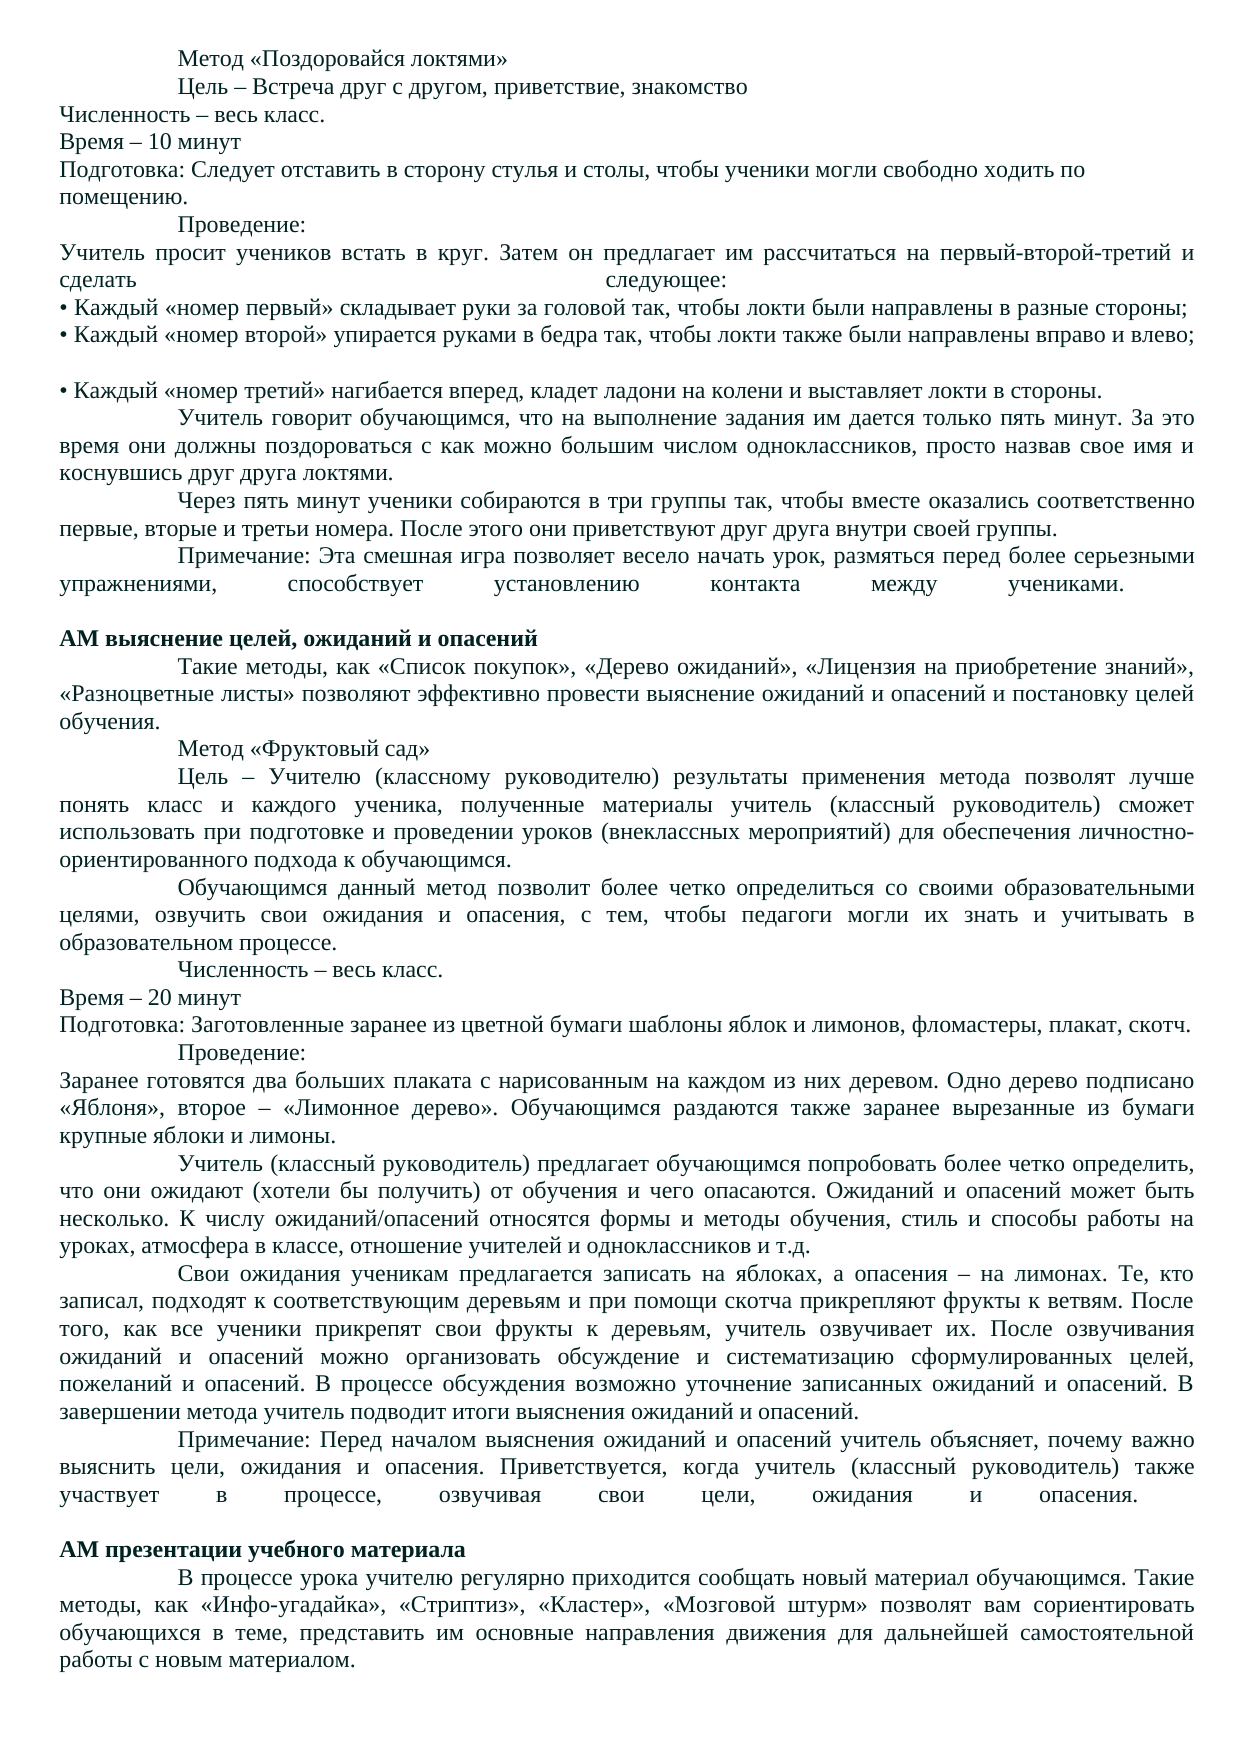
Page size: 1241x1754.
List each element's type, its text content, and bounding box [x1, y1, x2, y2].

text Цель – Учителю (классному руководителю) результаты применения метода позволят лучше понять класс и каждого ученика, полученные материалы учитель (классный руководитель) сможет использовать при подготовке и проведении уроков (внеклассных мероприятий) для обеспечения личностно-ориентированного подхода к обучающимся. [59, 762, 1196, 872]
text Проведение: Заранее готовятся два больших плаката с нарисованным на каждом из них деревом. Одно дерево подписано «Яблоня», второе – «Лимонное дерево». Обучающимся раздаются также заранее вырезанные из бумаги крупные яблоки и лимоны. [59, 1038, 1196, 1148]
text Проведение: Учитель просит учеников встать в круг. Затем он предлагает им рассчитаться на первый-второй-третий и сделать следующее: • Каждый «номер первый» складывает руки за головой так, чтобы локти были направлены в разные стороны; • Каждый «номер второй» упирается руками в бедра так, чтобы локти также были направлены вправо и влево; • Каждый «номер третий» нагибается вперед, кладет ладони на колени и выставляет локти в стороны. [59, 210, 1196, 403]
text Через пять минут ученики собираются в три группы так, чтобы вместе оказались соответственно первые, вторые и третьи номера. После этого они приветствуют друг друга внутри своей группы. [59, 486, 1196, 541]
text В процессе урока учителю регулярно приходится сообщать новый материал обучающимся. Такие методы, как «Инфо-угадайка», «Стриптиз», «Кластер», «Мозговой штурм» позволят вам сориентировать обучающихся в теме, представить им основные направления движения для дальнейшей самостоятельной работы с новым материалом. [59, 1563, 1196, 1673]
text Обучающимся данный метод позволит более четко определиться со своими образовательными целями, озвучить свои ожидания и опасения, с тем, чтобы педагоги могли их знать и учитывать в образовательном процессе. [59, 872, 1196, 955]
text Учитель (классный руководитель) предлагает обучающимся попробовать более четко определить, что они ожидают (хотели бы получить) от обучения и чего опасаются. Ожиданий и опасений может быть несколько. К числу ожиданий/опасений относятся формы и методы обучения, стиль и способы работы на уроках, атмосфера в классе, отношение учителей и одноклассников и т.д. [59, 1148, 1196, 1259]
text Численность – весь класс. Время – 20 минут Подготовка: Заготовленные заранее из цветной бумаги шаблоны яблок и лимонов, фломастеры, плакат, скотч. [59, 955, 1196, 1038]
text Метод «Поздоровайся локтями» [59, 44, 1196, 72]
text Примечание: Эта смешная игра позволяет весело начать урок, размяться перед более серьезными упражнениями, способствует установлению контакта между учениками. АМ выяснение целей, ожиданий и опасений [59, 541, 1196, 652]
text Свои ожидания ученикам предлагается записать на яблоках, а опасения – на лимонах. Те, кто записал, подходят к соответствующим деревьям и при помощи скотча прикрепляют фрукты к ветвям. После того, как все ученики прикрепят свои фрукты к деревьям, учитель озвучивает их. После озвучивания ожиданий и опасений можно организовать обсуждение и систематизацию сформулированных целей, пожеланий и опасений. В процессе обсуждения возможно уточнение записанных ожиданий и опасений. В завершении метода учитель подводит итоги выяснения ожиданий и опасений. [59, 1259, 1196, 1424]
text Метод «Фруктовый сад» [59, 734, 1196, 762]
text Учитель говорит обучающимся, что на выполнение задания им дается только пять минут. За это время они должны поздороваться с как можно большим числом одноклассников, просто назвав свое имя и коснувшись друг друга локтями. [59, 403, 1196, 486]
text Такие методы, как «Список покупок», «Дерево ожиданий», «Лицензия на приобретение знаний», «Разноцветные листы» позволяют эффективно провести выяснение ожиданий и опасений и постановку целей обучения. [59, 652, 1196, 734]
text Цель – Встреча друг с другом, приветствие, знакомство Численность – весь класс. Время – 10 минут Подготовка: Следует отставить в сторону стулья и столы, чтобы ученики могли свободно ходить по помещению. [59, 72, 1196, 210]
text Примечание: Перед началом выяснения ожиданий и опасений учитель объясняет, почему важно выяснить цели, ожидания и опасения. Приветствуется, когда учитель (классный руководитель) также участвует в процессе, озвучивая свои цели, ожидания и опасения. АМ презентации учебного материала [59, 1424, 1196, 1563]
